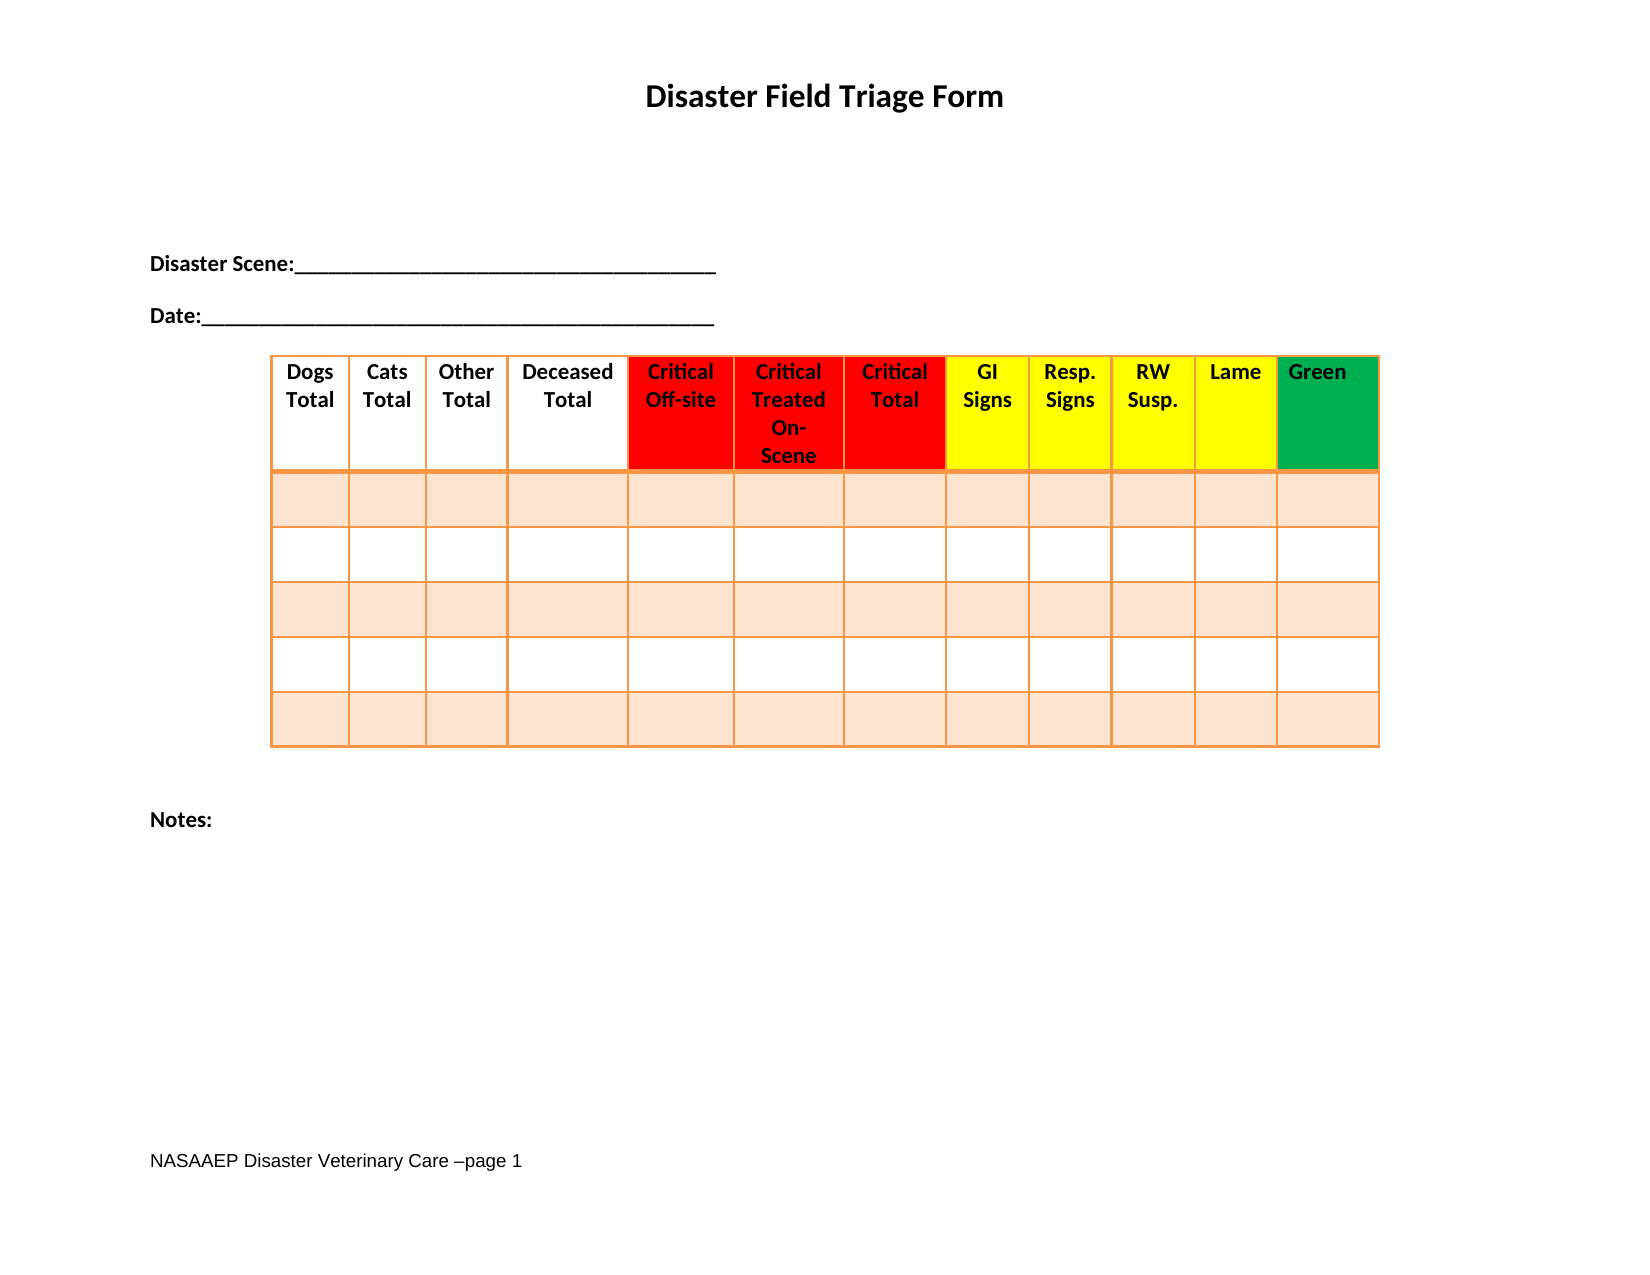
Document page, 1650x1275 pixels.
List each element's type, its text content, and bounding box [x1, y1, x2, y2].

table_cell [1113, 528, 1194, 581]
table_cell [1278, 583, 1378, 636]
table_cell [350, 693, 425, 745]
table_cell [735, 693, 843, 745]
table_cell [845, 638, 945, 691]
table_header Critical Off-site [629, 357, 733, 469]
table_cell [350, 638, 425, 691]
table_cell [1196, 583, 1276, 636]
text Notes: [150, 805, 1500, 833]
text Disaster Field Triage Form [150, 75, 1500, 116]
table_cell [350, 474, 425, 526]
table_cell [1196, 474, 1276, 526]
table_cell [1278, 474, 1378, 526]
table_cell [845, 693, 945, 745]
table_cell [1196, 528, 1276, 581]
table_cell [947, 583, 1028, 636]
table_cell [427, 474, 506, 526]
table_cell [350, 583, 425, 636]
table_cell [1113, 474, 1194, 526]
table_cell [1030, 693, 1110, 745]
table_cell [735, 528, 843, 581]
table_cell [273, 638, 348, 691]
table_cell [273, 583, 348, 636]
table_cell [947, 474, 1028, 526]
table_cell [509, 528, 627, 581]
table_cell [845, 583, 945, 636]
table_cell [947, 528, 1028, 581]
table_cell [427, 693, 506, 745]
table_header Cats Total [350, 357, 425, 469]
table_cell [1278, 528, 1378, 581]
table_cell [947, 693, 1028, 745]
table_cell [629, 583, 733, 636]
table_cell [1113, 693, 1194, 745]
table_cell [509, 693, 627, 745]
table_cell [1030, 638, 1110, 691]
table_cell [629, 693, 733, 745]
table_cell [1196, 693, 1276, 745]
table_cell [1113, 638, 1194, 691]
table_cell [1030, 583, 1110, 636]
table_cell [1278, 693, 1378, 745]
table_cell [427, 583, 506, 636]
table_cell [427, 638, 506, 691]
table_header Dogs Total [273, 357, 348, 469]
table_cell [629, 528, 733, 581]
table_cell [845, 528, 945, 581]
text Date:_____________________________________________ [150, 302, 1500, 330]
table_cell [509, 583, 627, 636]
table_cell [1278, 638, 1378, 691]
table_cell [947, 638, 1028, 691]
table_cell [273, 693, 348, 745]
table_cell [273, 528, 348, 581]
text Disaster Scene:_____________________________________ [150, 249, 1500, 277]
table_cell [1030, 528, 1110, 581]
table_cell [273, 474, 348, 526]
table_header Critical Treated On-Scene [735, 357, 843, 469]
table_header Deceased Total [509, 357, 627, 469]
table_header RW Susp. [1113, 357, 1194, 469]
table_cell [509, 474, 627, 526]
table_cell [350, 528, 425, 581]
table_cell [735, 638, 843, 691]
table_header Green [1278, 357, 1378, 469]
table_header GI Signs [947, 357, 1028, 469]
table_header Lame [1196, 357, 1276, 469]
table_cell [509, 638, 627, 691]
table_header Other Total [427, 357, 506, 469]
table_cell [427, 528, 506, 581]
table_cell [1113, 583, 1194, 636]
table_cell [1030, 474, 1110, 526]
table_cell [629, 638, 733, 691]
table_cell [629, 474, 733, 526]
table_cell [735, 474, 843, 526]
table_cell [735, 583, 843, 636]
table_cell [845, 474, 945, 526]
table_header Critical Total [845, 357, 945, 469]
table_cell [1196, 638, 1276, 691]
table_header Resp. Signs [1030, 357, 1110, 469]
